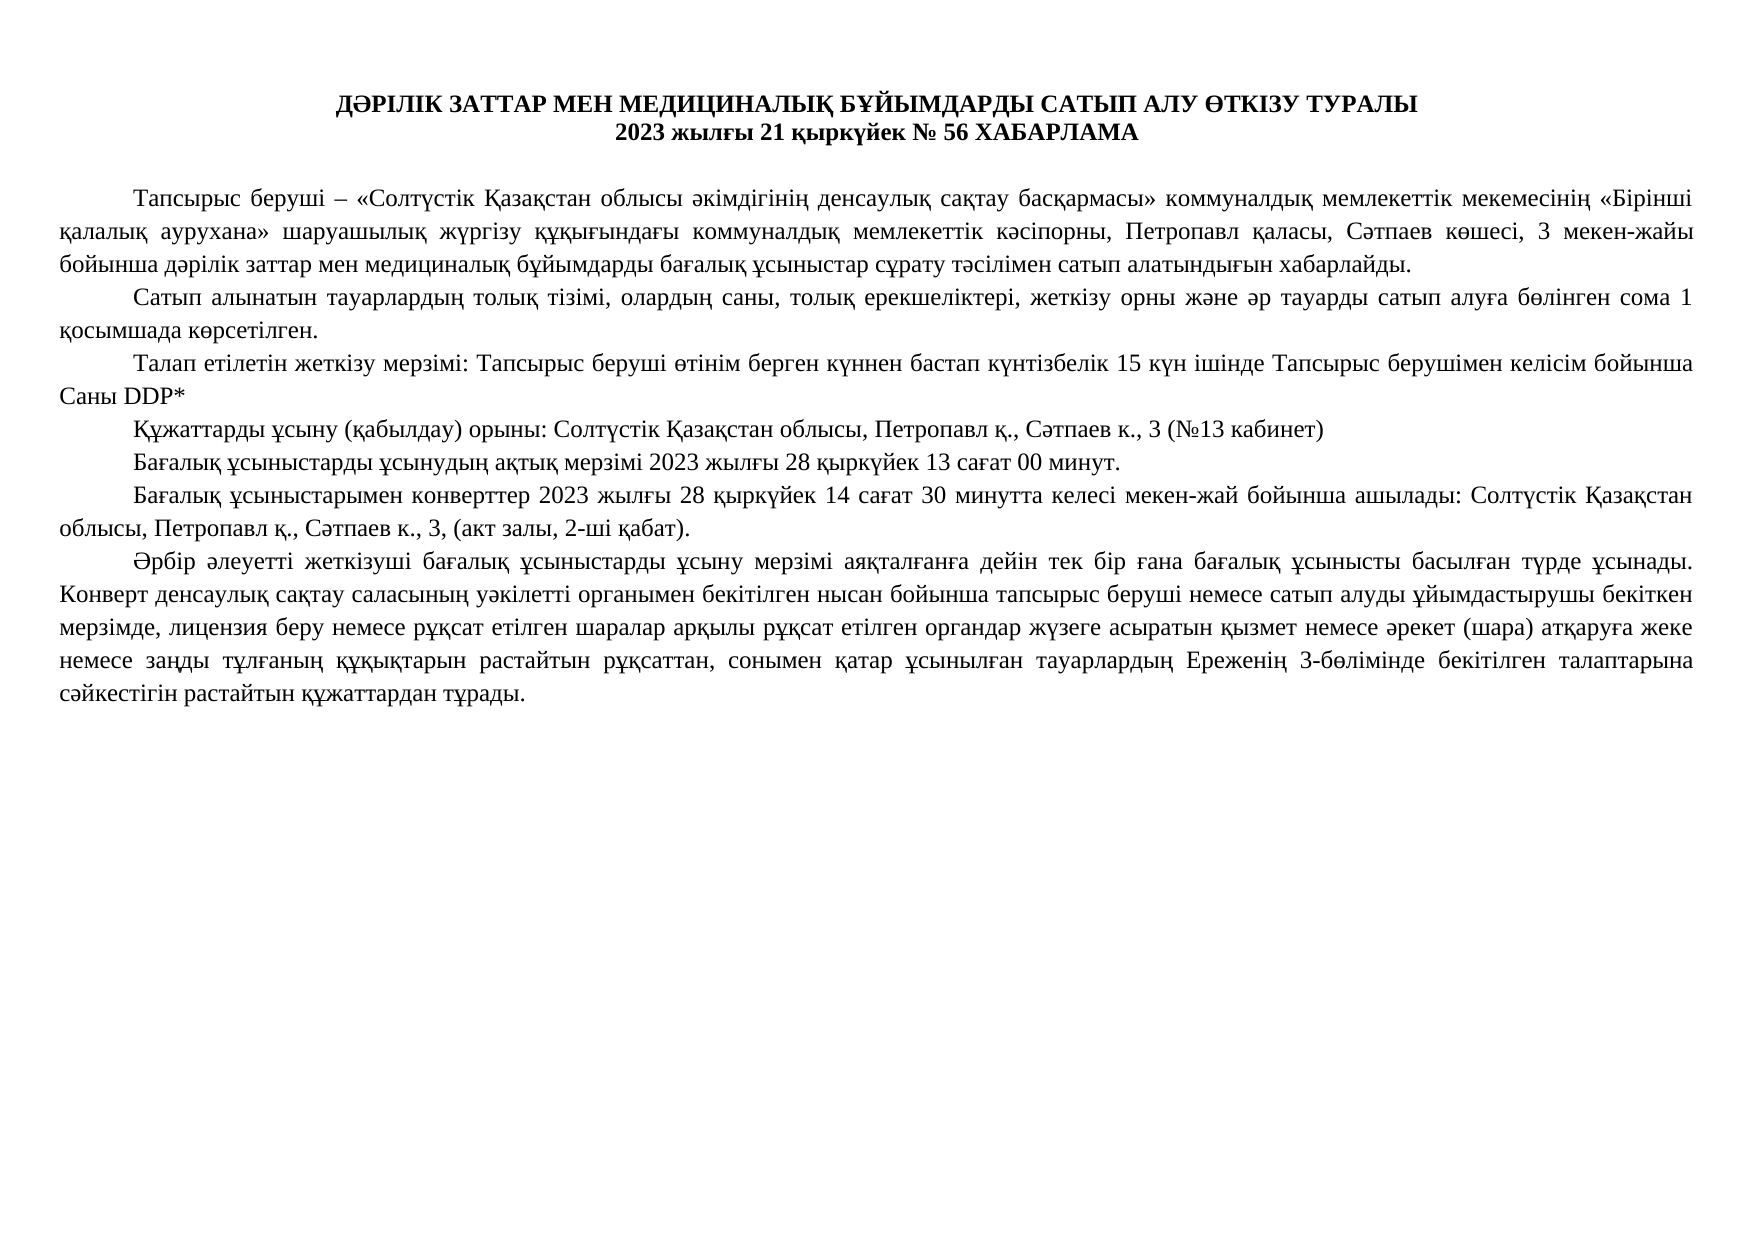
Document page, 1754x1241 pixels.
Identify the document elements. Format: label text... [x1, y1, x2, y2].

text Тапсырыс беруші – «Солтүстік Қазақстан облысы әкімдігінің денсаулық сақтау басқармасы» коммуналдық мемлекеттік мекемесінің «Бірінші қалалық аурухана» шаруашылық жүргізу құқығындағы коммуналдық мемлекеттік кәсіпорны, Петропавл қаласы, Сәтпаев көшесі, 3 мекен-жайы бойынша дәрілік заттар мен медициналық бұйымдарды бағалық ұсыныстар сұрату тәсілімен сатып алатындығын хабарлайды. [59, 183, 1695, 278]
text Талап етілетін жеткізу мерзімі: Тапсырыс беруші өтінім берген күннен бастап күнтізбелік 15 күн ішінде Тапсырыс берушімен келісім бойынша Саны DDP* [59, 348, 1695, 410]
text ДӘРІЛІК ЗАТТАР МЕН МЕДИЦИНАЛЫҚ БҰЙЫМДАРДЫ САТЫП АЛУ ӨТКІЗУ ТУРАЛЫ [59, 89, 1695, 117]
text Әрбір әлеуетті жеткізуші бағалық ұсыныстарды ұсыну мерзімі аяқталғанға дейін тек бір ғана бағалық ұсынысты басылған түрде ұсынады. Конверт денсаулық сақтау саласының уәкілетті органымен бекітілген нысан бойынша тапсырыс беруші немесе сатып алуды ұйымдастырушы бекіткен мерзімде, лицензия беру немесе рұқсат етілген шаралар арқылы рұқсат етілген органдар жүзеге асыратын қызмет немесе әрекет (шара) атқаруға жеке немесе заңды тұлғаның құқықтарын растайтын рұқсаттан, сонымен қатар ұсынылған тауарлардың Ереженің 3-бөлімінде бекітілген талаптарына сәйкестігін растайтын құжаттардан тұрады. [59, 546, 1695, 707]
text Бағалық ұсыныстарды ұсынудың ақтық мерзімі 2023 жылғы 28 қыркүйек 13 сағат 00 минут. [59, 447, 1695, 476]
text Бағалық ұсыныстарымен конверттер 2023 жылғы 28 қыркүйек 14 сағат 30 минутта келесі мекен-жай бойынша ашылады: Солтүстік Қазақстан облысы, Петропавл қ., Сәтпаев к., 3, (акт залы, 2-ші қабат). [59, 480, 1695, 542]
text Құжаттарды ұсыну (қабылдау) орыны: Солтүстік Қазақстан облысы, Петропавл қ., Сәтпаев к., 3 (№13 кабинет) [59, 414, 1695, 443]
text 2023 жылғы 21 қыркүйек № 56 ХАБАРЛАМА [59, 117, 1695, 146]
text Сатып алынатын тауарлардың толық тізімі, олардың саны, толық ерекшеліктері, жеткізу орны және әр тауарды сатып алуға бөлінген сома 1 қосымшада көрсетілген. [59, 282, 1695, 344]
